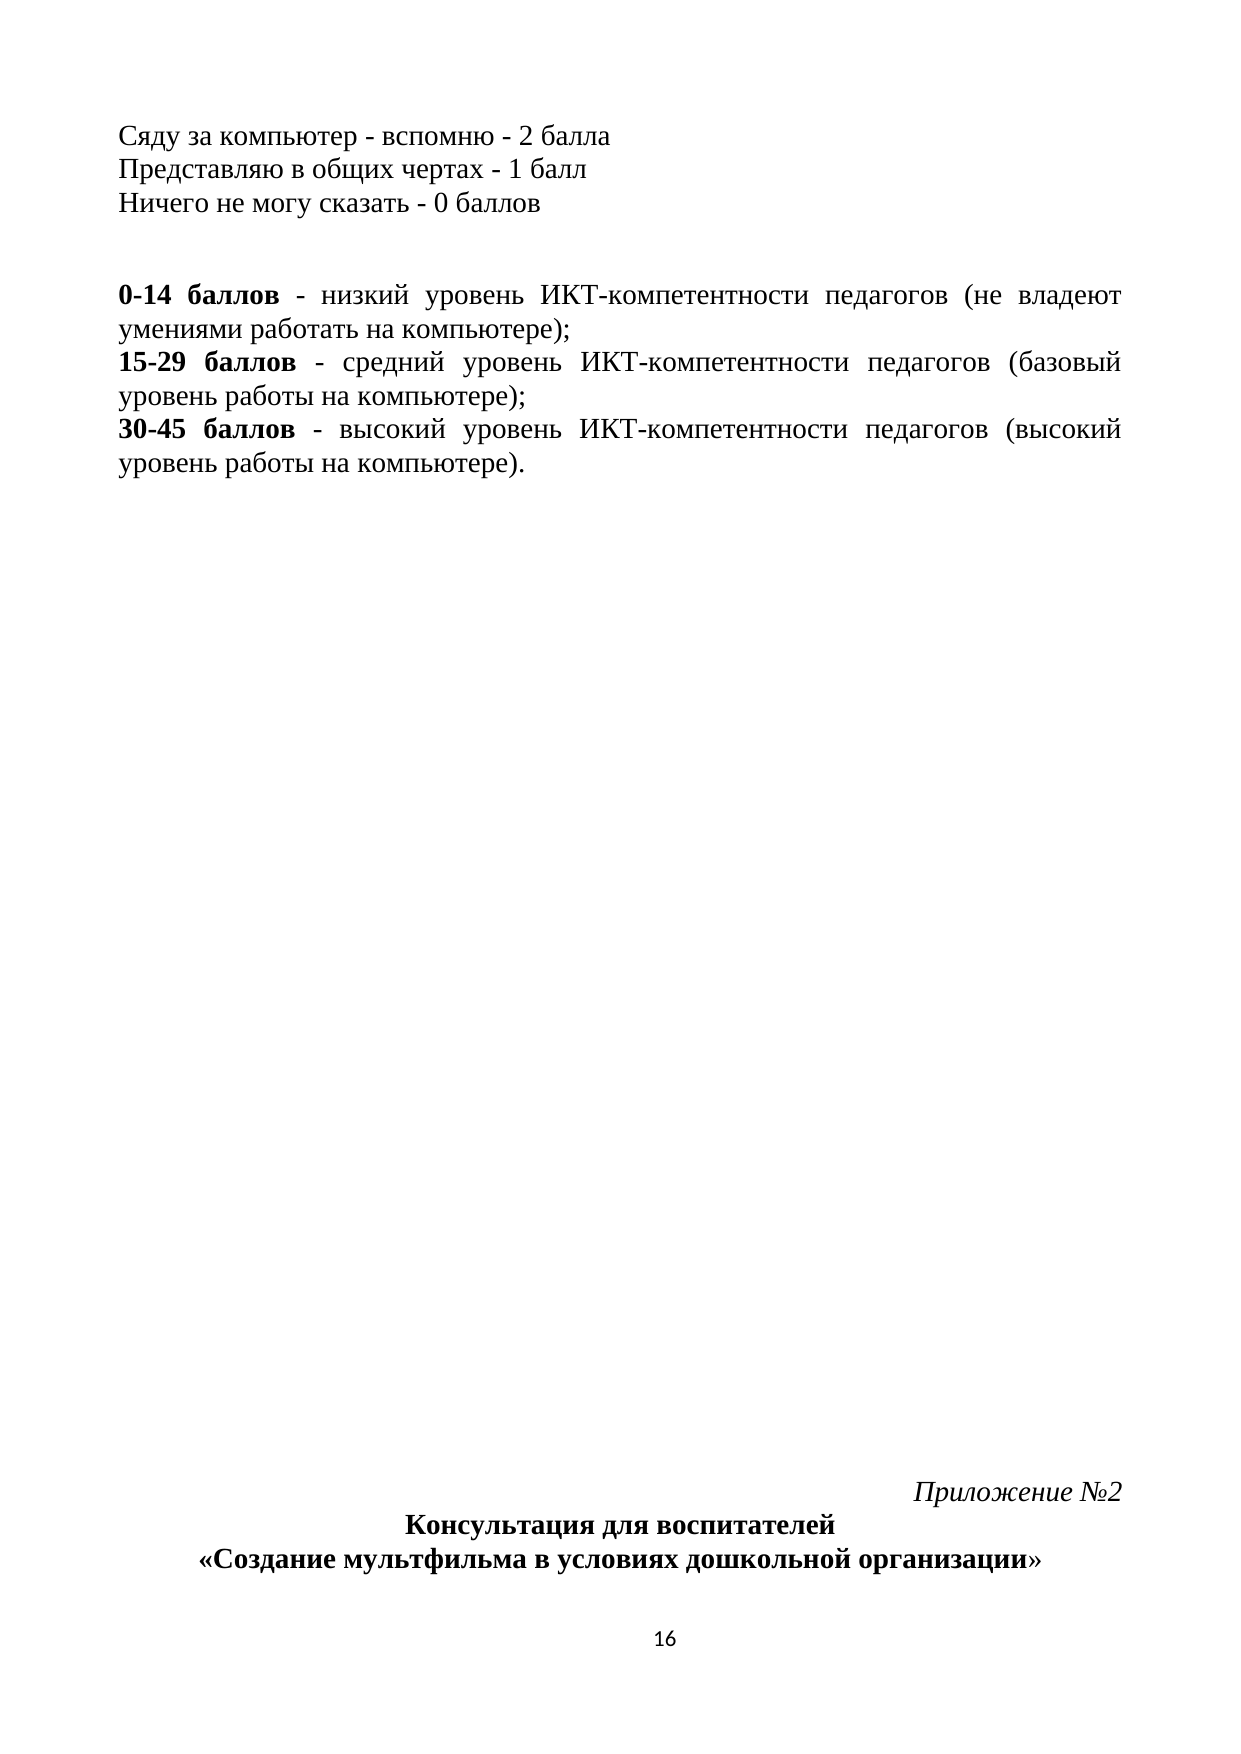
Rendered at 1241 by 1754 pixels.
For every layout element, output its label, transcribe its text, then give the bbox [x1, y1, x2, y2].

text Консультация для воспитателей [118, 1507, 1122, 1541]
text 30-45 баллов - высокий уровень ИКТ-компетентности педагогов (высокий уровень работы на компьютере). [118, 411, 1122, 478]
text Сяду за компьютер - вспомню - 2 балла [118, 118, 1122, 152]
text Ничего не могу сказать - 0 баллов [118, 185, 1122, 219]
text Представляю в общих чертах - 1 балл [118, 152, 1122, 185]
text 15-29 баллов - средний уровень ИКТ-компетентности педагогов (базовый уровень работы на компьютере); [118, 344, 1122, 411]
text 0-14 баллов - низкий уровень ИКТ-компетентности педагогов (не владеют умениями работать на компьютере); [118, 277, 1122, 344]
text Приложение №2 [118, 1474, 1122, 1507]
text «Создание мультфильма в условиях дошкольной организации» [118, 1541, 1122, 1574]
